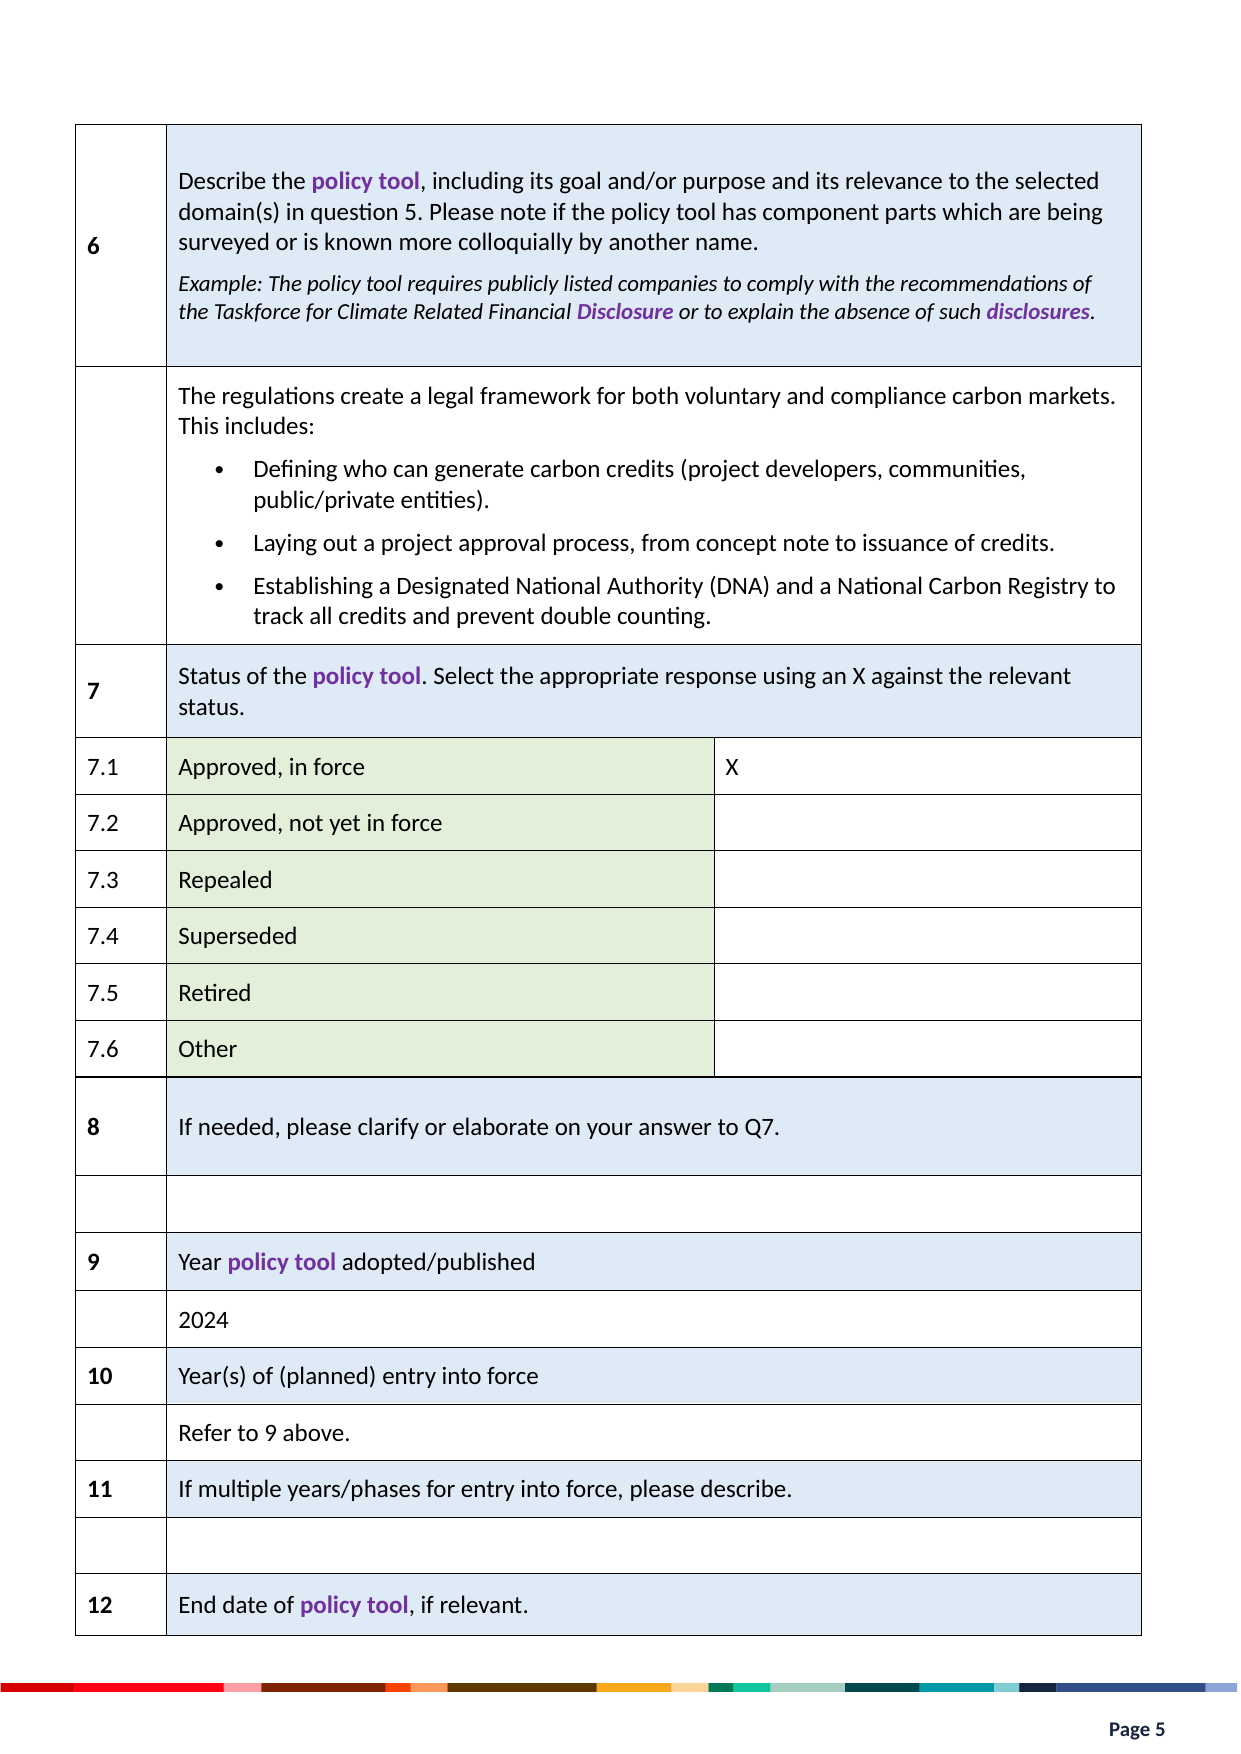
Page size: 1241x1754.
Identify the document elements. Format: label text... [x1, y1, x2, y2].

table_cell [715, 795, 1141, 850]
table_cell Approved, in force [167, 738, 714, 794]
table_cell 2024 [167, 1291, 1141, 1347]
table_cell 9 [76, 1233, 166, 1290]
table_cell 8 [76, 1078, 166, 1175]
table_cell Status of the policy tool. Select the appropriate response using an X against the relevant status. [167, 645, 1141, 737]
table_cell 7.5 [76, 964, 166, 1020]
table_cell [167, 1518, 1141, 1573]
table_cell 7.3 [76, 851, 166, 907]
table_cell Refer to 9 above. [167, 1405, 1141, 1460]
table_cell 11 [76, 1461, 166, 1517]
table_cell Year policy tool adopted/published [167, 1233, 1141, 1290]
table_cell [167, 1176, 1141, 1232]
table_cell End date of policy tool, if relevant. [167, 1574, 1141, 1635]
table_cell [76, 1518, 166, 1573]
table_cell [715, 964, 1141, 1020]
table_cell 7.2 [76, 795, 166, 850]
table_cell 12 [76, 1574, 166, 1635]
table_cell [76, 1291, 166, 1347]
picture [0, 1683, 1236, 1692]
table_cell 10 [76, 1348, 166, 1403]
table_cell Approved, not yet in force [167, 795, 714, 850]
table_cell Describe the policy tool, including its goal and/or purpose and its relevance to the selected domain(s) in question 5. Please note if the policy tool has component parts which are being surveyed or is known more colloquially by another name. Example: The policy tool requires publicly listed companies to comply with the recommendations of the Taskforce for Climate Related Financial Disclosure or to explain the absence of such disclosures. [167, 125, 1141, 366]
table_cell 7.1 [76, 738, 166, 794]
table_cell 6 [76, 125, 166, 366]
table_cell If needed, please clarify or elaborate on your answer to Q7. [167, 1078, 1141, 1175]
table_cell [715, 908, 1141, 963]
table_cell [715, 851, 1141, 907]
table_cell [76, 1176, 166, 1232]
table_cell The regulations create a legal framework for both voluntary and compliance carbon markets. This includes: Defining who can generate carbon credits (project developers, communities, public/private entities). Laying out a project approval process, from concept note to issuance of credits. Establishing a Designated National Authority (DNA) and a National Carbon Registry to track all credits and prevent double counting. [167, 367, 1141, 643]
table_cell 7.6 [76, 1021, 166, 1076]
table_cell 7.4 [76, 908, 166, 963]
table_cell [715, 1021, 1141, 1076]
table_cell Superseded [167, 908, 714, 963]
table_cell X [715, 738, 1141, 794]
table_cell Repealed [167, 851, 714, 907]
table_cell Retired [167, 964, 714, 1020]
table_cell [76, 1405, 166, 1460]
table_cell [76, 367, 166, 643]
table_cell If multiple years/phases for entry into force, please describe. [167, 1461, 1141, 1517]
table_cell Other [167, 1021, 714, 1076]
table_cell 7 [76, 645, 166, 737]
table_cell Year(s) of (planned) entry into force [167, 1348, 1141, 1403]
